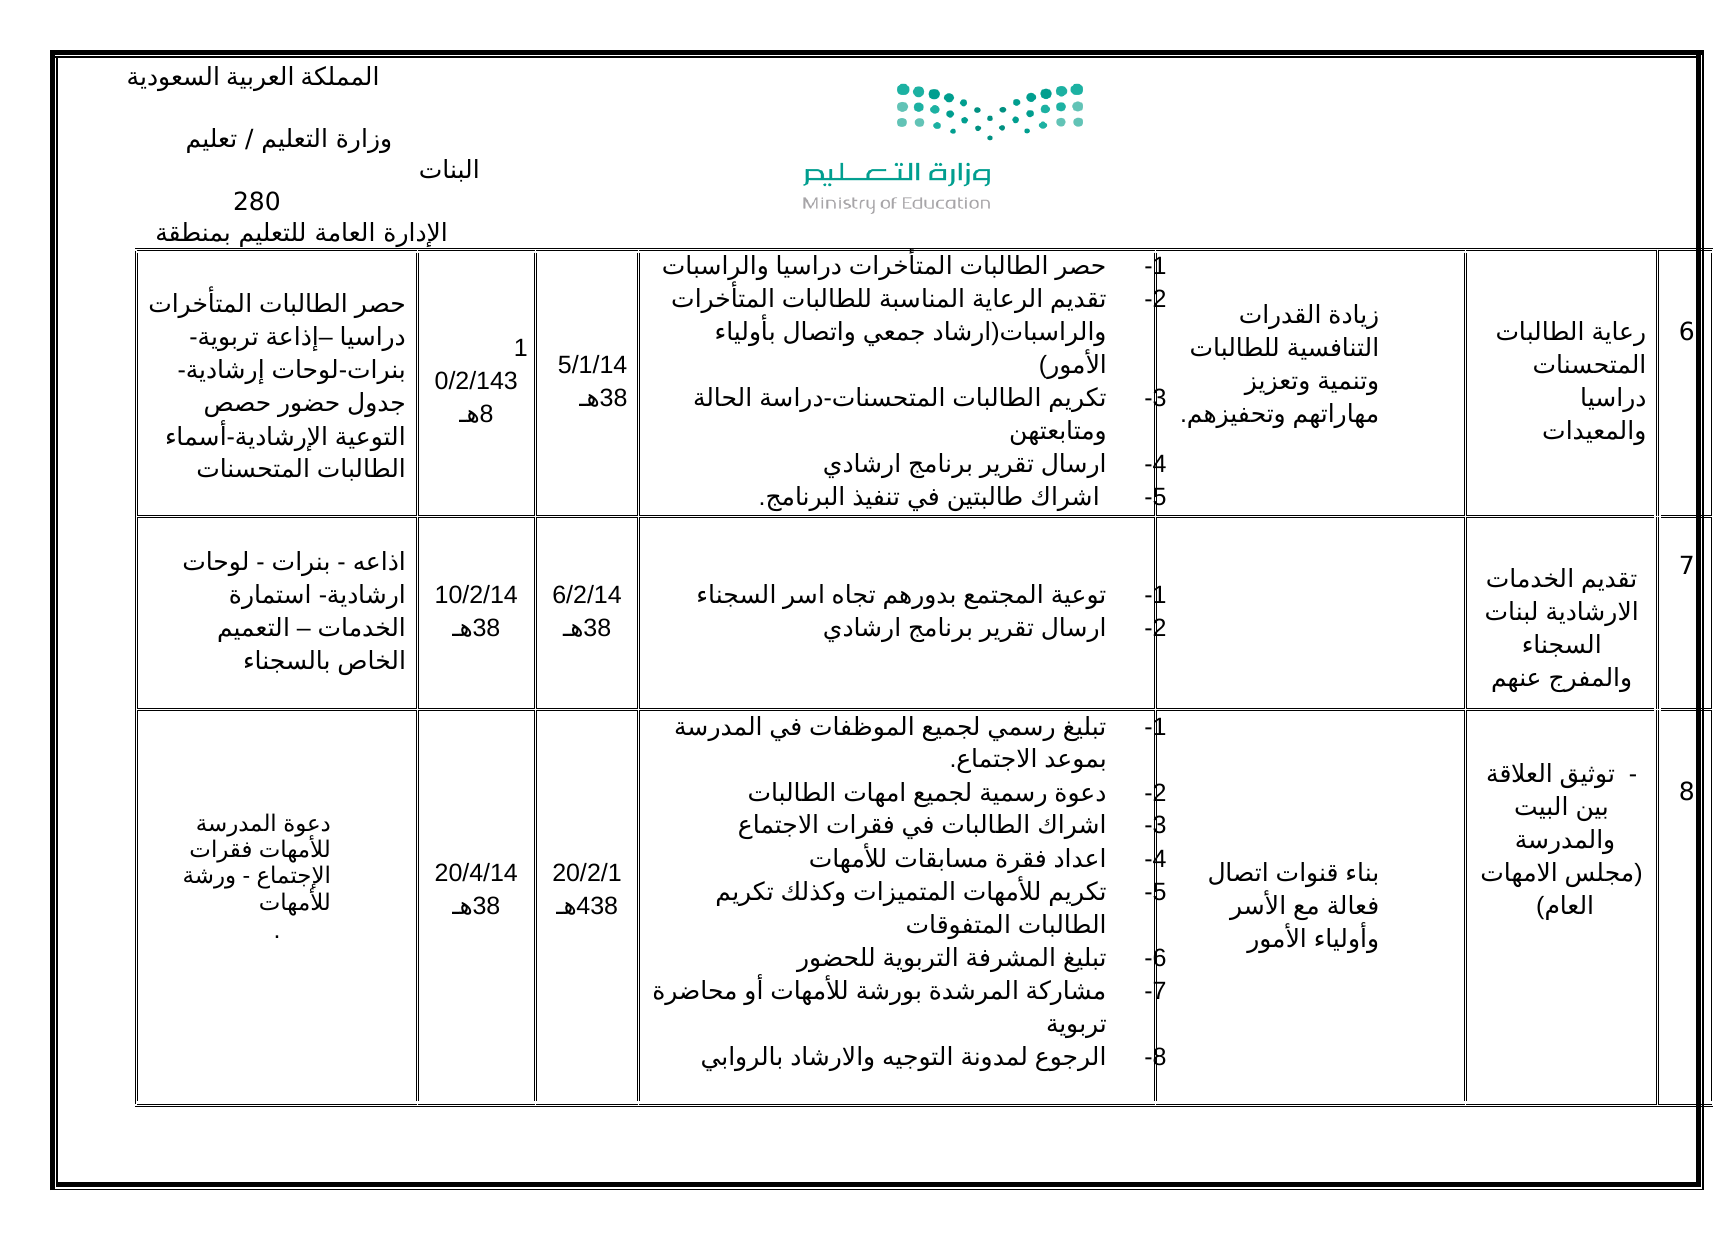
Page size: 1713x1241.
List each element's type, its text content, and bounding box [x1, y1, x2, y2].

table_cell 8 [1658, 708, 1696, 1103]
table_cell 20/4/1438هـ [417, 711, 535, 1103]
table_cell تبليغ رسمي لجميع الموظفات في المدرسة بموعد الاجتماع. دعوة رسمية لجميع امهات الطالبات اشراك الطالبات في فقرات الاجتماع اعداد فقرة مسابقات للأمهات تكريم للأمهات المتميزات وكذلك تكريم الطالبات المتفوقات تبليغ المشرفة التربوية للحضور مشاركة المرشدة بورشة للأمهات أو محاضرة تربوية الرجوع لمدونة التوجيه والارشاد بالروابي [639, 711, 1155, 1103]
table_cell اذاعه - بنرات - لوحات ارشادية- استمارة الخدمات – التعميم الخاص بالسجناء [138, 518, 416, 708]
table_cell زيادة القدرات التنافسية للطالبات وتنمية وتعزيز مهاراتهم وتحفيزهم. [1155, 249, 1466, 515]
table_cell حصر الطالبات المتأخرات دراسيا –إذاعة تربوية- بنرات-لوحات إرشادية-جدول حضور حصص التوعية الإرشادية-أسماء الطالبات المتحسنات [137, 251, 417, 515]
table_cell توعية المجتمع بدورهم تجاه اسر السجناء ارسال تقرير برنامج ارشادي [640, 518, 1154, 708]
table_cell بناء قنوات اتصال فعالة مع الأسر وأولياء الأمور [1155, 708, 1466, 1103]
table_cell دعوة المدرسة للأمهات فقرات الإجتماع - ورشة للأمهات . [137, 711, 417, 1103]
table_cell - توثيق العلاقة بين البيت والمدرسة (مجلس الامهات العام) [1466, 708, 1657, 1103]
table_cell تقديم الخدمات الارشادية لبنات السجناء والمفرج عنهم [1467, 515, 1656, 708]
table_cell 7 [1659, 515, 1696, 708]
table_cell 20/2/1438هـ [535, 708, 639, 1103]
table_cell حصر الطالبات المتأخرات دراسيا والراسبات تقديم الرعاية المناسبة للطالبات المتأخرات والراسبات(ارشاد جمعي واتصال بأولياء الأمور) تكريم الطالبات المتحسنات-دراسة الحالة ومتابعتهن ارسال تقرير برنامج ارشادي اشراك طالبتين في تنفيذ البرنامج. [639, 251, 1155, 515]
table_cell [1157, 518, 1464, 708]
table_cell 6 [1659, 251, 1696, 515]
table_cell 10/2/1438هـ [417, 251, 535, 515]
table_cell رعاية الطالبات المتحسنات دراسيا والمعيدات [1466, 251, 1656, 515]
table_cell 6/2/1438هـ [537, 518, 637, 708]
table_cell 5/1/1438هـ [535, 249, 639, 515]
picture [795, 76, 1086, 218]
table_cell 10/2/1438هـ [419, 518, 534, 708]
